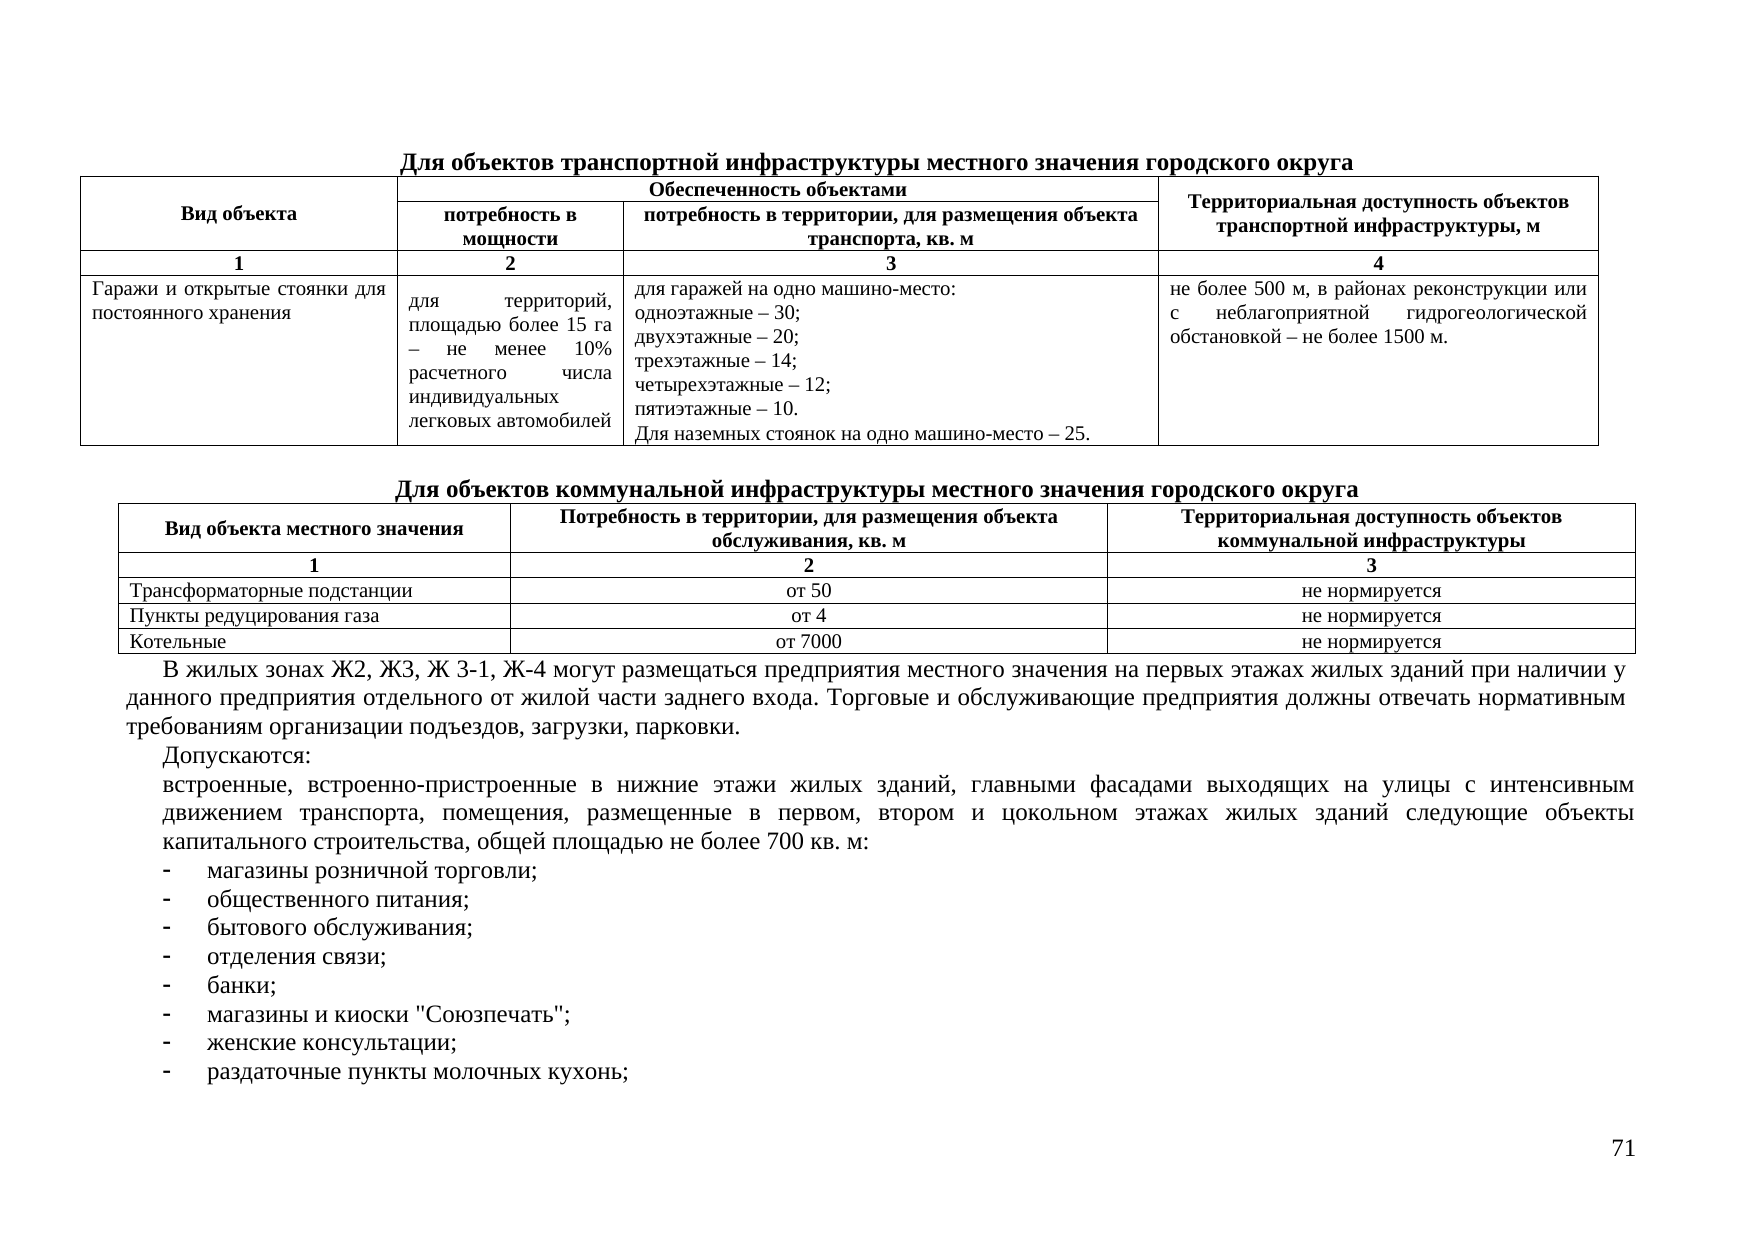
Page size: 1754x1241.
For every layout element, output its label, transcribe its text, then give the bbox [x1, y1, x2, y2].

list бытового обслуживания; [162, 912, 1636, 941]
table_cell 2 [398, 251, 623, 275]
table_cell от 7000 [511, 629, 1107, 653]
text Допускаются: [162, 740, 1636, 769]
list отделения связи; [162, 941, 1636, 970]
table_header Территориальная доступность объектов коммунальной инфраструктуры [1108, 504, 1635, 552]
list банки; [162, 970, 1636, 999]
table_cell не нормируется [1108, 629, 1635, 653]
table_cell 3 [624, 251, 1158, 275]
table_cell от 50 [511, 578, 1107, 602]
list женские консультации; [162, 1027, 1636, 1056]
table_cell потребность в территории, для размещения объекта транспорта, кв. м [624, 202, 1158, 250]
table_cell 1 [81, 251, 397, 275]
table_cell Пункты редуцирования газа [119, 604, 510, 627]
table_cell не нормируется [1108, 604, 1635, 627]
table_header Потребность в территории, для размещения объекта обслуживания, кв. м [511, 504, 1107, 552]
table_header Обеспеченность объектами [398, 177, 1158, 201]
table_cell потребность в мощности [398, 202, 623, 250]
table_cell 1 [119, 553, 510, 577]
list магазины розничной торговли; [162, 855, 1636, 884]
table_header Вид объекта местного значения [119, 504, 510, 552]
table_cell 3 [1108, 553, 1635, 577]
table_cell не более 500 м, в районах реконструкции или с неблагоприятной гидрогеологической обстановкой – не более 1500 м. [1159, 276, 1598, 444]
table_cell не нормируется [1108, 578, 1635, 602]
table_cell Гаражи и открытые стоянки для постоянного хранения [81, 276, 397, 444]
list раздаточные пункты молочных кухонь; [162, 1056, 1636, 1085]
table_cell для гаражей на одно машино-место: одноэтажные – 30; двухэтажные – 20; трехэтажные – 14; четырехэтажные – 12; пятиэтажные – 10. Для наземных стоянок на одно машино-место – 25. [624, 276, 1158, 444]
table_cell для территорий, площадью более 15 га – не менее 10% расчетного числа индивидуальных легковых автомобилей [398, 276, 623, 444]
text Для объектов коммунальной инфраструктуры местного значения городского округа [118, 474, 1636, 503]
table_header Территориальная доступность объектов транспортной инфраструктуры, м [1159, 177, 1598, 250]
table_header Вид объекта [81, 177, 397, 250]
list общественного питания; [162, 884, 1636, 912]
text встроенные, встроенно-пристроенные в нижние этажи жилых зданий, главными фасадами выходящих на улицы с интенсивным движением транспорта, помещения, размещенные в первом, втором и цокольном этажах жилых зданий следующие объекты капитального строительства, общей площадью не более 700 кв. м: [162, 769, 1636, 855]
table_cell Котельные [119, 629, 510, 653]
text В жилых зонах Ж2, Ж3, Ж 3-1, Ж-4 могут размещаться предприятия местного значения на первых этажах жилых зданий при наличии у данного предприятия отдельного от жилой части заднего входа. Торговые и обслуживающие предприятия должны отвечать нормативным требованиям организации подъездов, загрузки, парковки. [126, 654, 1628, 740]
text Для объектов транспортной инфраструктуры местного значения городского округа [118, 147, 1636, 176]
table_cell от 4 [511, 604, 1107, 627]
table_cell 4 [1159, 251, 1598, 275]
table_cell 2 [511, 553, 1107, 577]
list магазины и киоски "Союзпечать"; [162, 999, 1636, 1027]
table_cell Трансформаторные подстанции [119, 578, 510, 602]
